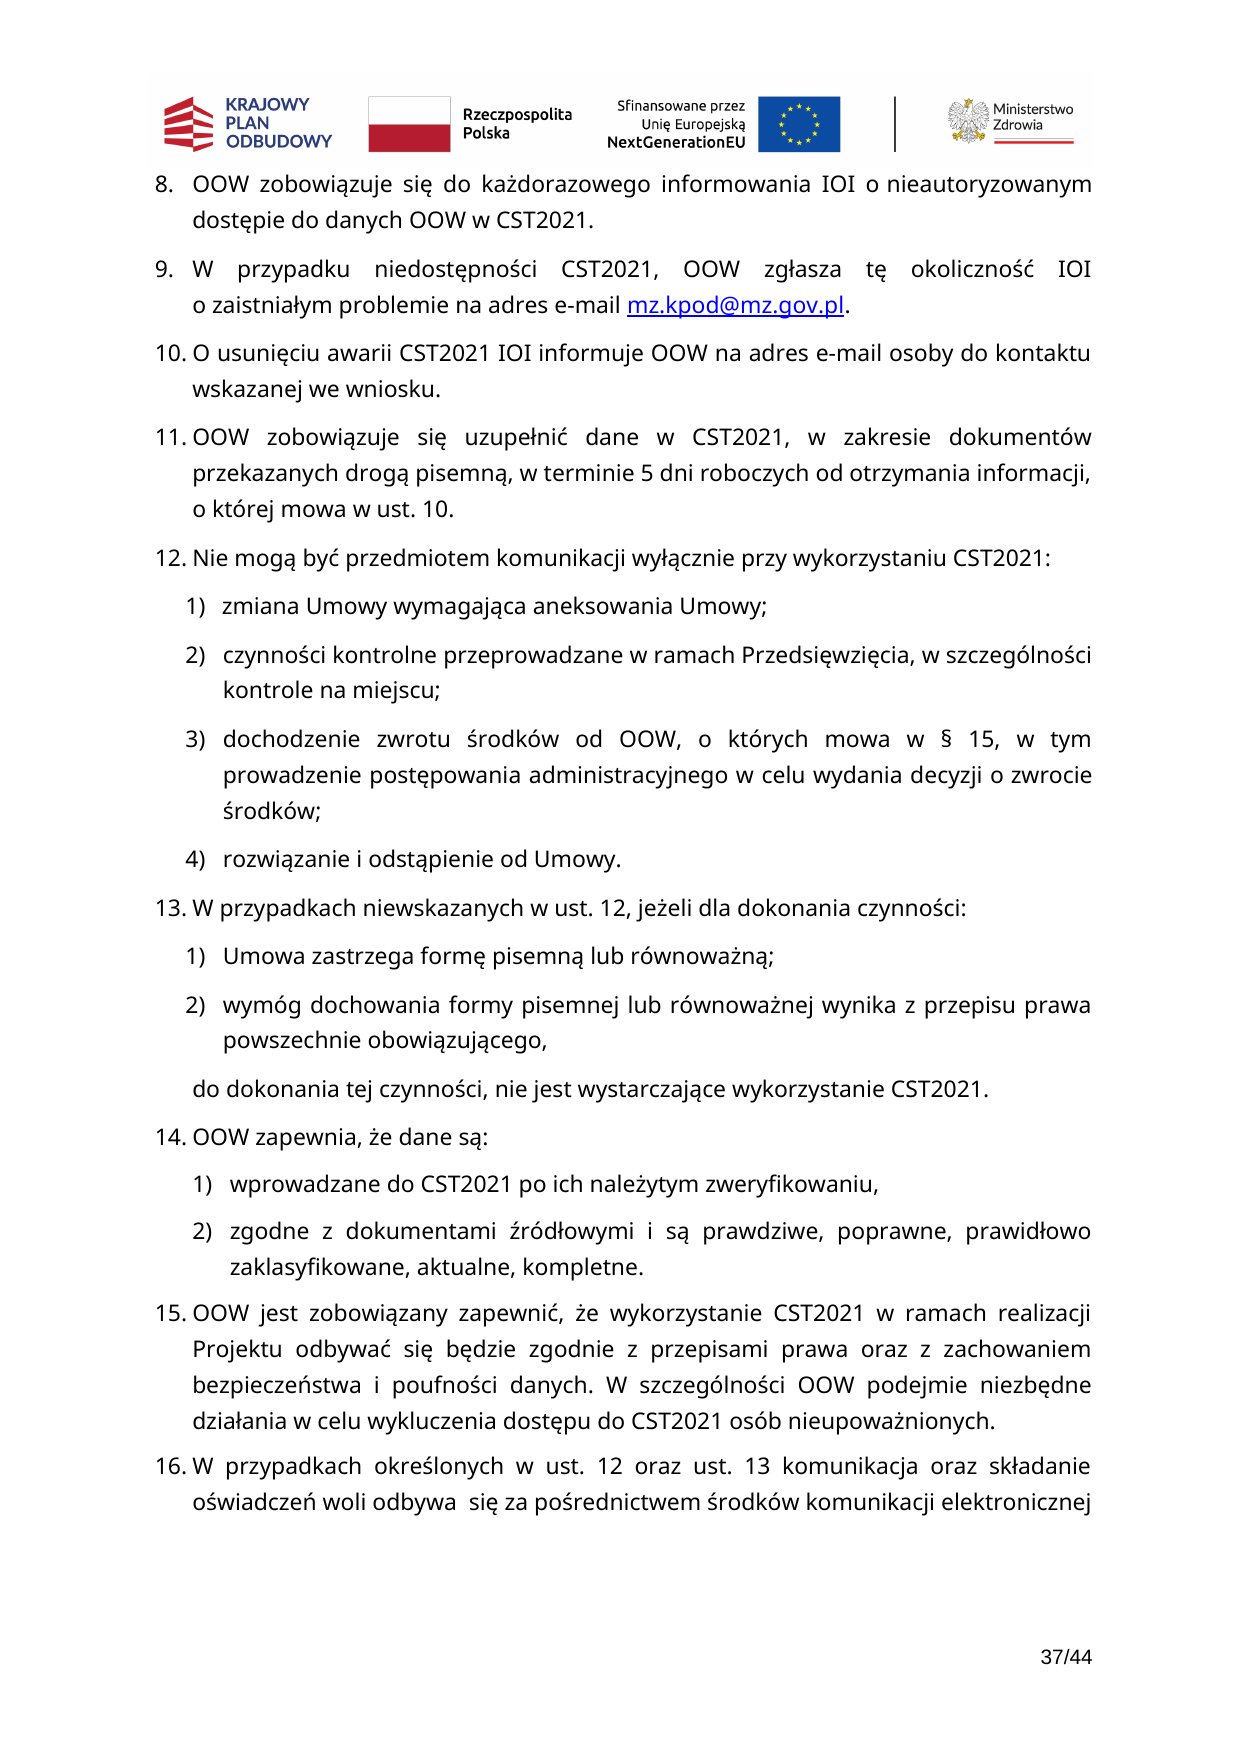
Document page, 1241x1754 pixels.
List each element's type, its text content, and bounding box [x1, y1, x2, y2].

text 3) dochodzenie zwrotu środków od OOW, o których mowa w § 15, w tym prowadzenie postępowania administracyjnego w celu wydania decyzji o zwrocie środków; [185, 723, 1092, 826]
text 1) Umowa zastrzega formę pisemną lub równoważną; [185, 940, 1092, 971]
picture [147, 73, 1093, 169]
list OOW jest zobowiązany zapewnić, że wykorzystanie CST2021 w ramach realizacji Projektu odbywać się będzie zgodnie z przepisami prawa oraz z zachowaniem bezpieczeństwa i poufności danych. W szczególności OOW podejmie niezbędne działania w celu wykluczenia dostępu do CST2021 osób nieupoważnionych. [154, 1297, 1092, 1436]
list zgodne z dokumentami źródłowymi i są prawdziwe, poprawne, prawidłowo zaklasyfikowane, aktualne, kompletne. [192, 1215, 1092, 1282]
text do dokonania tej czynności, nie jest wystarczające wykorzystanie CST2021. [192, 1073, 1092, 1104]
text 1) zmiana Umowy wymagająca aneksowania Umowy; [148, 590, 1092, 621]
list wprowadzane do CST2021 po ich należytym zweryfikowaniu, [192, 1168, 1092, 1199]
list O usunięciu awarii CST2021 IOI informuje OOW na adres e-mail osoby do kontaktu wskazanej we wniosku. [154, 337, 1092, 404]
list OOW zobowiązuje się do każdorazowego informowania IOI o nieautoryzowanym dostępie do danych OOW w CST2021. [154, 169, 1092, 235]
text 2) czynności kontrolne przeprowadzane w ramach Przedsięwzięcia, w szczególności kontrole na miejscu; [185, 638, 1092, 706]
list Nie mogą być przedmiotem komunikacji wyłącznie przy wykorzystaniu CST2021: [154, 542, 1092, 573]
text 2) wymóg dochowania formy pisemnej lub równoważnej wynika z przepisu prawa powszechnie obowiązującego, [185, 988, 1092, 1056]
list OOW zapewnia, że dane są: [154, 1121, 1092, 1153]
text 4) rozwiązanie i odstąpienie od Umowy. [185, 843, 1092, 874]
list W przypadkach niewskazanych w ust. 12, jeżeli dla dokonania czynności: [154, 892, 1092, 923]
list W przypadku niedostępności CST2021, OOW zgłasza tę okoliczność IOI o zaistniałym problemie na adres e-mail mz.kpod@mz.gov.pl. [154, 253, 1092, 320]
list OOW zobowiązuje się uzupełnić dane w CST2021, w zakresie dokumentów przekazanych drogą pisemną, w terminie 5 dni roboczych od otrzymania informacji, o której mowa w ust. 10. [154, 421, 1092, 524]
